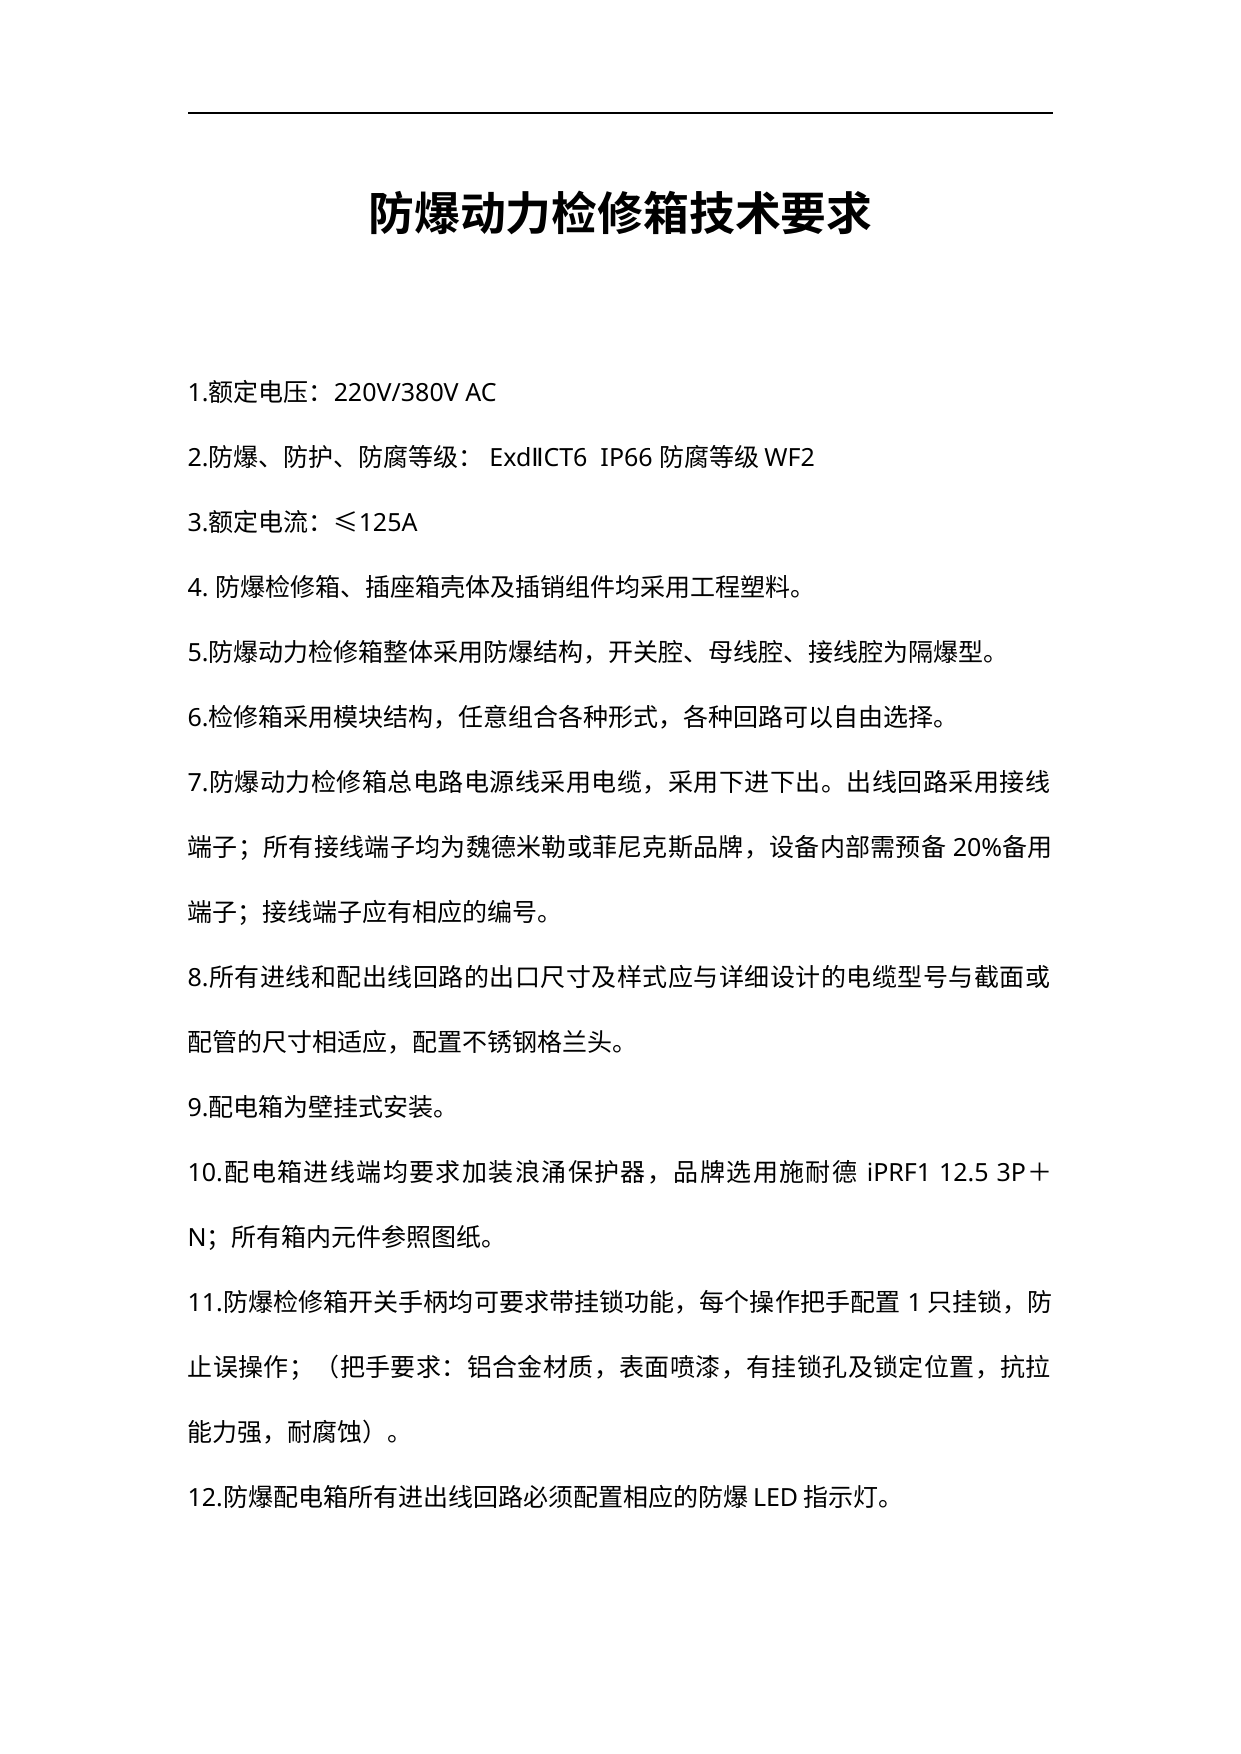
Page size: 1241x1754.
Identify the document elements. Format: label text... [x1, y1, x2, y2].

text 7.防爆动力检修箱总电路电源线采用电缆，采用下进下出。出线回路采用接线端子；所有接线端子均为魏德米勒或菲尼克斯品牌，设备内部需预备20%备用端子；接线端子应有相应的编号。 [187, 748, 1053, 943]
text 4. 防爆检修箱、插座箱壳体及插销组件均采用工程塑料。 [187, 553, 1053, 618]
text 1.额定电压：220V/380V AC [187, 358, 1053, 423]
text 8.所有进线和配出线回路的出口尺寸及样式应与详细设计的电缆型号与截面或配管的尺寸相适应，配置不锈钢格兰头。 [187, 943, 1053, 1073]
text 3.额定电流：≤125A [187, 488, 1053, 553]
text 防爆动力检修箱技术要求 [187, 162, 1053, 259]
text 5.防爆动力检修箱整体采用防爆结构，开关腔、母线腔、接线腔为隔爆型。 [187, 618, 1053, 683]
text 9.配电箱为壁挂式安装。 [187, 1073, 1053, 1138]
text 11.防爆检修箱开关手柄均可要求带挂锁功能，每个操作把手配置1只挂锁，防止误操作；（把手要求：铝合金材质，表面喷漆，有挂锁孔及锁定位置，抗拉能力强，耐腐蚀）。 [187, 1268, 1053, 1463]
text 10.配电箱进线端均要求加装浪涌保护器，品牌选用施耐德iPRF1 12.5 3P＋N；所有箱内元件参照图纸。 [187, 1138, 1053, 1268]
text 2.防爆、防护、防腐等级： ExdⅡCT6 IP66 防腐等级WF2 [187, 423, 1053, 488]
text 12.防爆配电箱所有进出线回路必须配置相应的防爆LED指示灯。 [187, 1463, 1053, 1528]
text 6.检修箱采用模块结构，任意组合各种形式，各种回路可以自由选择。 [187, 683, 1053, 748]
